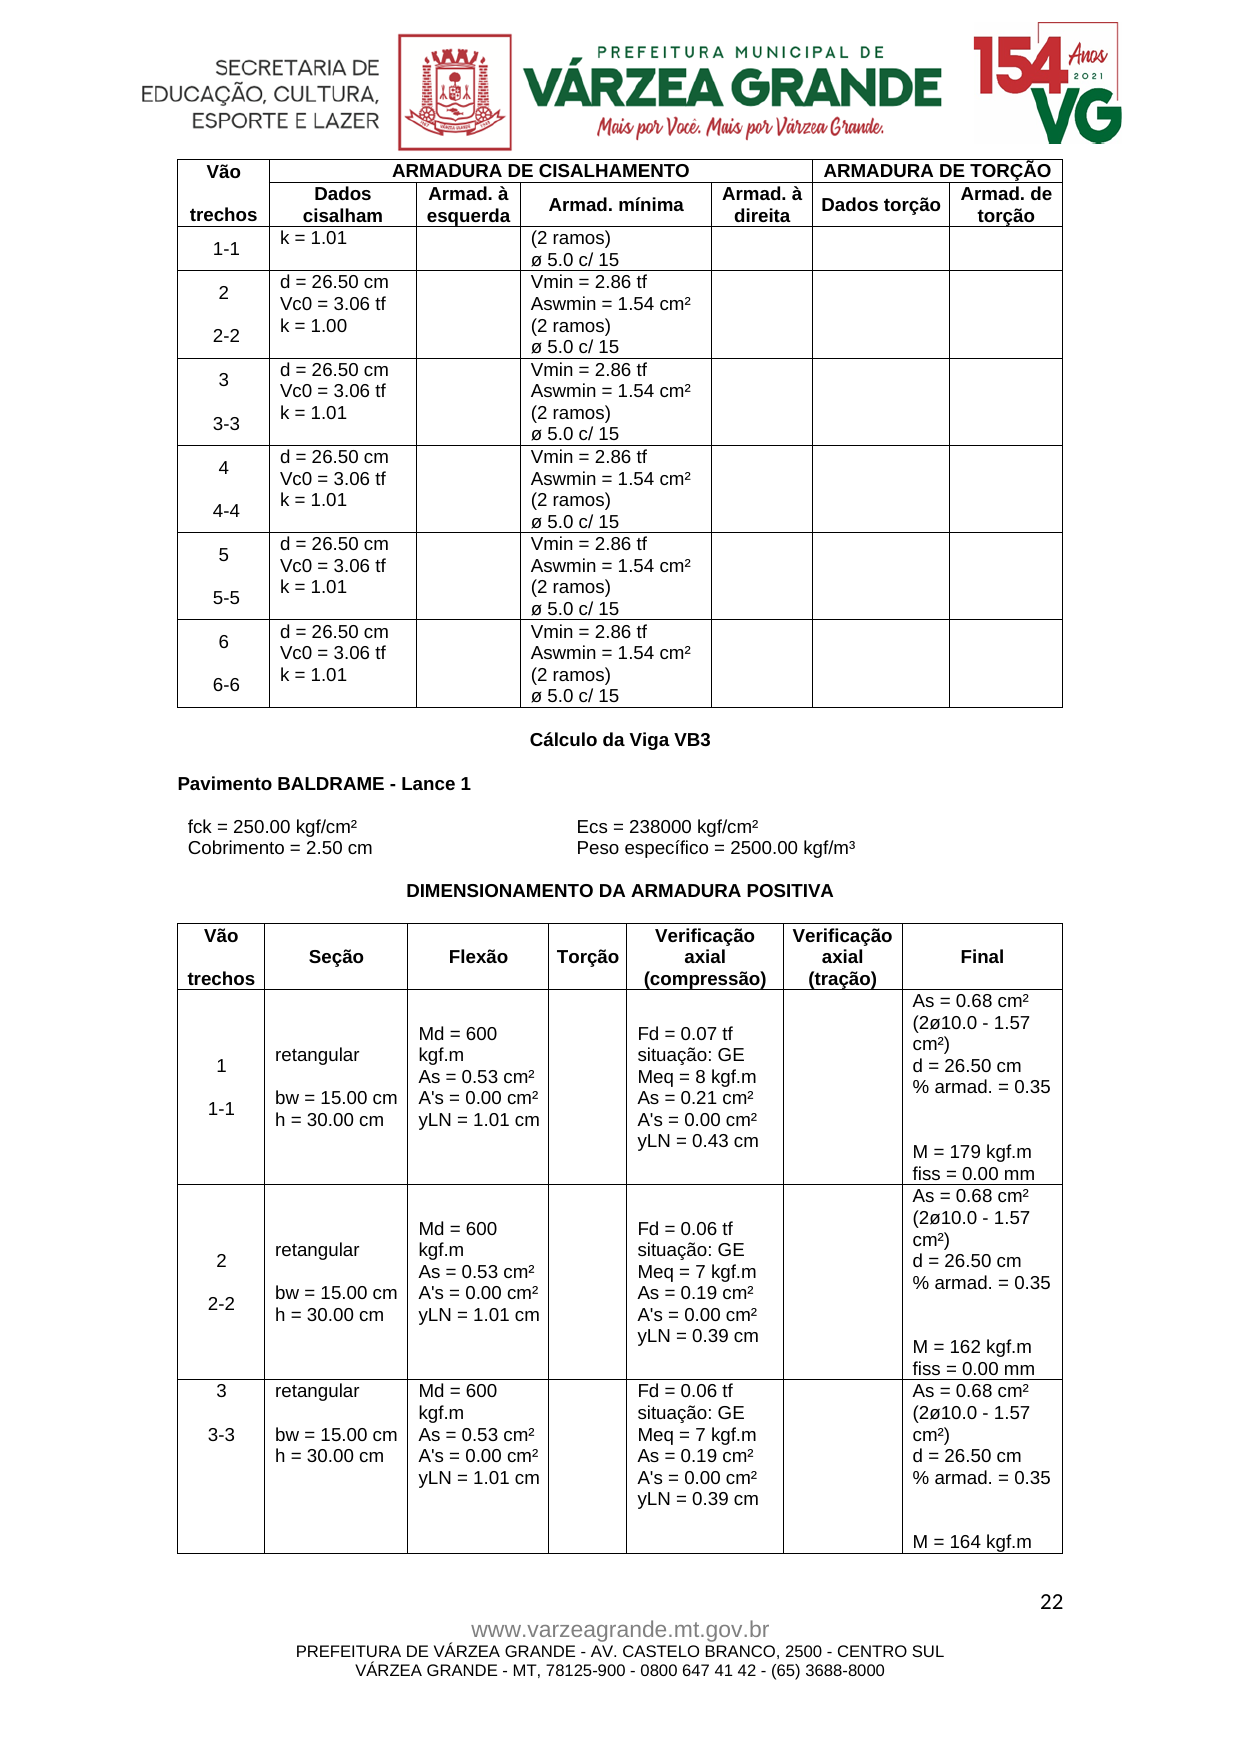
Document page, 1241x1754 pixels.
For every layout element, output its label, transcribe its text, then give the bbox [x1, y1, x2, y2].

table_cell retangular bw = 15.00 cm h = 30.00 cm [265, 1380, 407, 1553]
text Pavimento BALDRAME - Lance 1 [177, 772, 1063, 794]
table_cell [417, 271, 520, 357]
table_header Vão trechos [178, 924, 264, 989]
table_cell d = 26.50 cm Vc0 = 3.06 tf k = 1.01 [270, 359, 416, 445]
table_header Verificação axial (tração) [784, 924, 902, 989]
table_cell [813, 533, 949, 619]
table_cell Peso específico = 2500.00 kgf/m³ [566, 837, 1063, 859]
table_cell 6 6-6 [178, 620, 269, 707]
picture [973, 22, 1122, 144]
table_header Final [903, 924, 1062, 989]
table_cell [712, 533, 812, 619]
table_cell [813, 446, 949, 532]
table_cell retangular bw = 15.00 cm h = 30.00 cm [265, 1185, 407, 1379]
table_cell [784, 1185, 902, 1379]
table_cell 1 1-1 [178, 990, 264, 1184]
table_cell d = 26.50 cm Vc0 = 3.06 tf k = 1.01 [270, 227, 416, 270]
table_cell 4 4-4 [178, 446, 269, 532]
table_cell Vmin = 2.86 tf Aswmin = 1.54 cm² (2 ramos) ø 5.0 c/ 15 [521, 620, 711, 707]
table_header Vão trechos [178, 160, 269, 226]
table_cell [417, 533, 520, 619]
table_cell As = 0.68 cm² (2ø10.0 - 1.57 cm²) d = 26.50 cm % armad. = 0.35 M = 164 kgf.m fiss = 0.00 mm [903, 1380, 1062, 1553]
table_cell Armad. à esquerda [417, 183, 520, 226]
subtitle Cálculo da Viga VB3 [177, 729, 1063, 751]
table_cell As = 0.68 cm² (2ø10.0 - 1.57 cm²) d = 26.50 cm % armad. = 0.35 M = 179 kgf.m fiss = 0.00 mm [903, 990, 1062, 1184]
table_cell [950, 446, 1062, 532]
table_cell [813, 359, 949, 445]
table_cell Armad. de torção [950, 183, 1062, 226]
table_header Verificação axial (compressão) [627, 924, 783, 989]
table_cell Md = 600 kgf.m As = 0.53 cm² A's = 0.00 cm² yLN = 1.01 cm [408, 990, 548, 1184]
table_cell [813, 271, 949, 357]
table_header ARMADURA DE TORÇÃO [813, 160, 1062, 182]
table_header Torção [549, 924, 626, 989]
table_cell [417, 446, 520, 532]
table_cell [417, 359, 520, 445]
table_cell [784, 990, 902, 1184]
table_cell [549, 1185, 626, 1379]
table_header Flexão [408, 924, 548, 989]
table_cell [417, 620, 520, 707]
table_cell Dados cisalham [270, 183, 416, 226]
table_cell [950, 620, 1062, 707]
table_cell Vmin = 2.86 tf Aswmin = 1.54 cm² (2 ramos) ø 5.0 c/ 15 [521, 271, 711, 357]
table_cell [950, 227, 1062, 270]
table_cell [712, 446, 812, 532]
table_cell 2 2-2 [178, 271, 269, 357]
table_cell Fd = 0.07 tf situação: GE Meq = 8 kgf.m As = 0.21 cm² A's = 0.00 cm² yLN = 0.43 cm [627, 990, 783, 1184]
table_cell [950, 359, 1062, 445]
table_cell [813, 227, 949, 270]
table_cell d = 26.50 cm Vc0 = 3.06 tf k = 1.00 [270, 271, 416, 357]
table_cell Vmin = 2.86 tf Aswmin = 1.54 cm² (2 ramos) ø 5.0 c/ 15 [521, 227, 711, 270]
table_cell [712, 359, 812, 445]
table_cell d = 26.50 cm Vc0 = 3.06 tf k = 1.01 [270, 446, 416, 532]
table_cell As = 0.68 cm² (2ø10.0 - 1.57 cm²) d = 26.50 cm % armad. = 0.35 M = 162 kgf.m fiss = 0.00 mm [903, 1185, 1062, 1379]
table_cell Armad. à direita [712, 183, 812, 226]
table_cell Dados torção [813, 183, 949, 226]
table_cell Fd = 0.06 tf situação: GE Meq = 7 kgf.m As = 0.19 cm² A's = 0.00 cm² yLN = 0.39 cm [627, 1185, 783, 1379]
table_cell [549, 990, 626, 1184]
table_cell Cobrimento = 2.50 cm [177, 837, 566, 859]
table_cell d = 26.50 cm Vc0 = 3.06 tf k = 1.01 [270, 620, 416, 707]
table_cell 1 1-1 [178, 227, 269, 270]
table_cell [950, 533, 1062, 619]
table_cell [813, 620, 949, 707]
table_cell 5 5-5 [178, 533, 269, 619]
picture [138, 23, 955, 160]
table_cell [712, 271, 812, 357]
table_cell Vmin = 2.86 tf Aswmin = 1.54 cm² (2 ramos) ø 5.0 c/ 15 [521, 359, 711, 445]
table_cell Md = 600 kgf.m As = 0.53 cm² A's = 0.00 cm² yLN = 1.01 cm [408, 1185, 548, 1379]
table_cell retangular bw = 15.00 cm h = 30.00 cm [265, 990, 407, 1184]
table_cell Vmin = 2.86 tf Aswmin = 1.54 cm² (2 ramos) ø 5.0 c/ 15 [521, 446, 711, 532]
table_cell 3 3-3 [178, 1380, 264, 1553]
table_header fck = 250.00 kgf/cm² [177, 816, 566, 837]
table_cell d = 26.50 cm Vc0 = 3.06 tf k = 1.01 [270, 533, 416, 619]
table_cell [712, 227, 812, 270]
table_cell [417, 227, 520, 270]
table_cell [784, 1380, 902, 1553]
text DIMENSIONAMENTO DA ARMADURA POSITIVA [177, 880, 1063, 902]
table_header Seção [265, 924, 407, 989]
table_cell Armad. mínima [521, 183, 711, 226]
table_cell 3 3-3 [178, 359, 269, 445]
table_cell 2 2-2 [178, 1185, 264, 1379]
table_cell [950, 271, 1062, 357]
table_cell [549, 1380, 626, 1553]
table_cell Md = 600 kgf.m As = 0.53 cm² A's = 0.00 cm² yLN = 1.01 cm [408, 1380, 548, 1553]
table_header ARMADURA DE CISALHAMENTO [270, 160, 812, 182]
table_header Ecs = 238000 kgf/cm² [566, 816, 1063, 837]
table_cell [712, 620, 812, 707]
table_cell Fd = 0.06 tf situação: GE Meq = 7 kgf.m As = 0.19 cm² A's = 0.00 cm² yLN = 0.39 cm [627, 1380, 783, 1553]
table_cell Vmin = 2.86 tf Aswmin = 1.54 cm² (2 ramos) ø 5.0 c/ 15 [521, 533, 711, 619]
